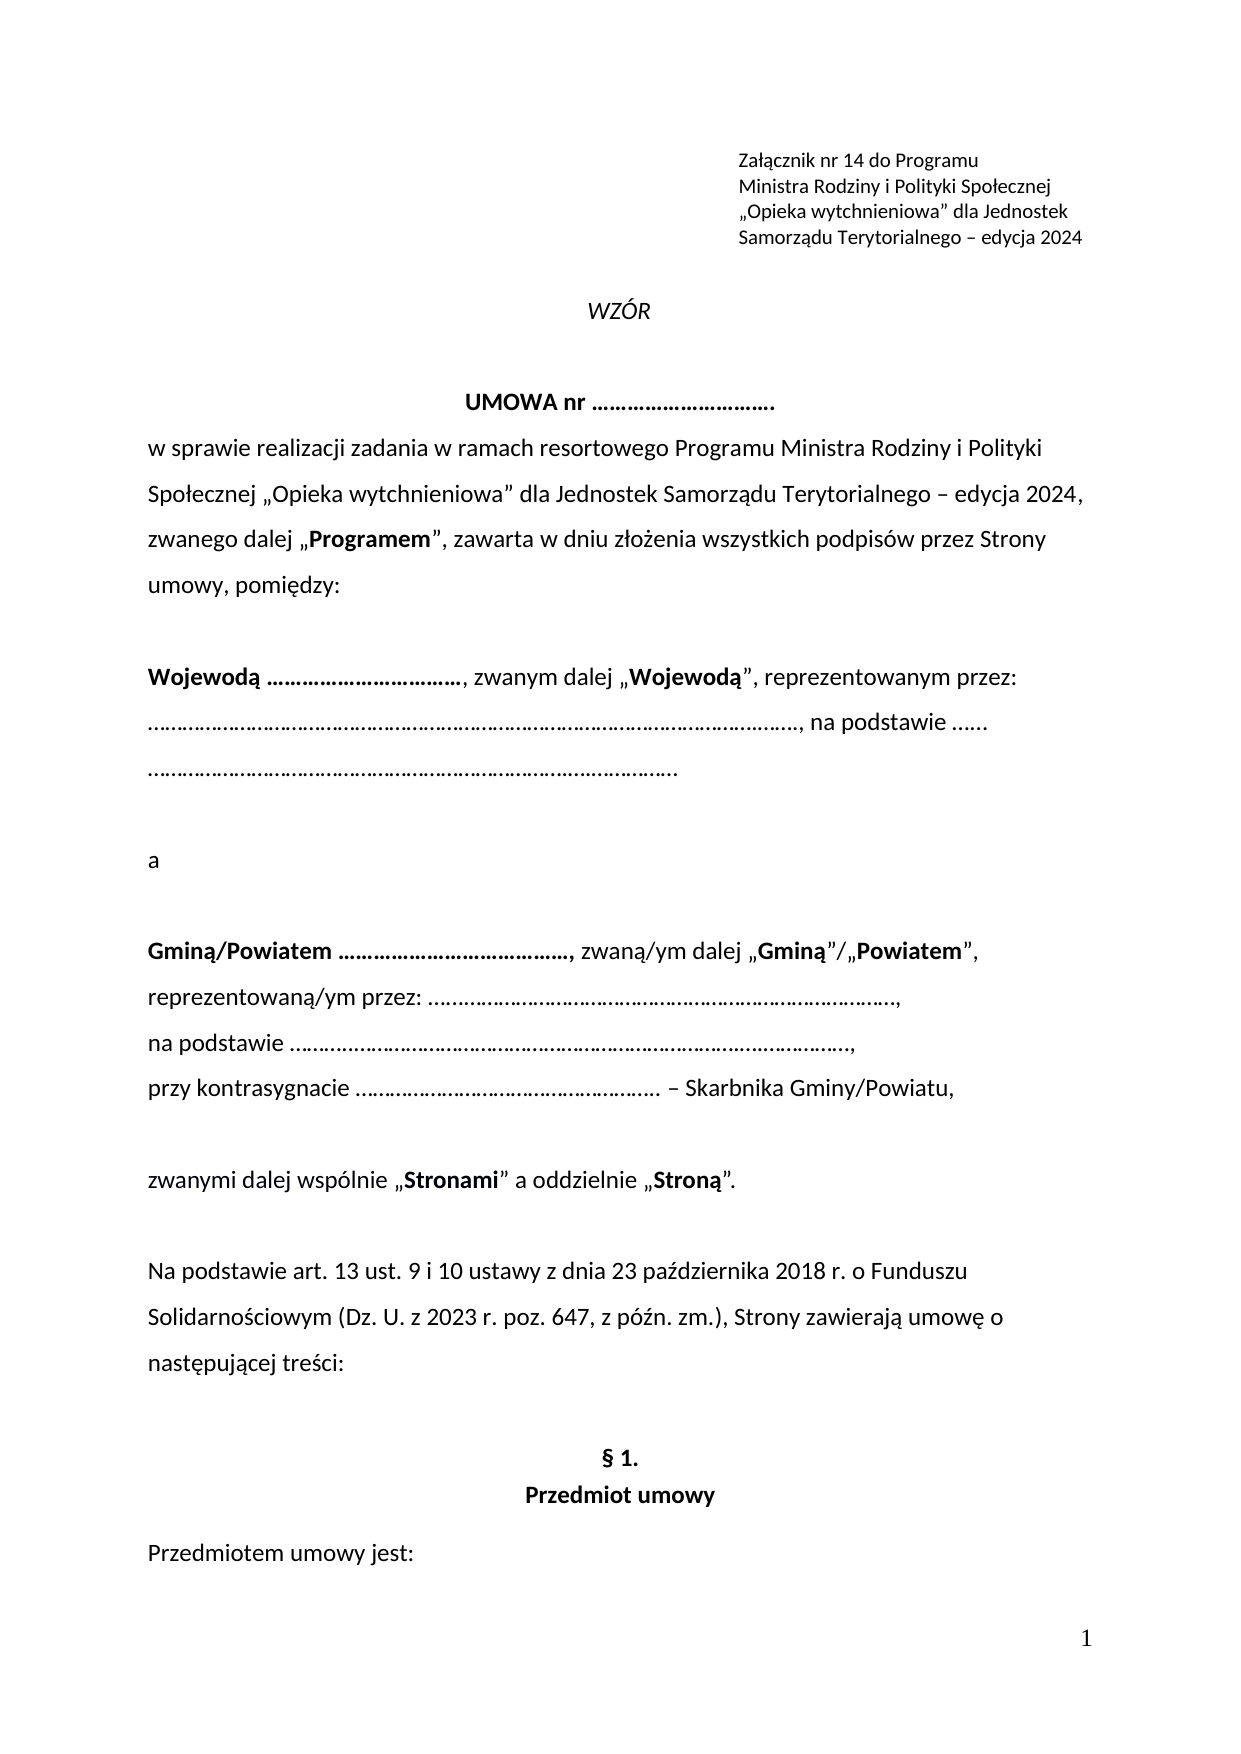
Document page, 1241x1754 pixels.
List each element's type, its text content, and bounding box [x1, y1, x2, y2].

text zwanymi dalej wspólnie „Stronami” a oddzielnie „Stroną”. [148, 1164, 1093, 1194]
text Wojewodą ……………………………, zwanym dalej „Wojewodą”, reprezentowanym przez: …………………………………………………………………………………………….……., na podstawie …...……………………………………………………………….….…………… [148, 661, 1093, 783]
text „Opieka wytchnieniowa” dla Jednostek Samorządu Terytorialnego – edycja 2024 [738, 198, 1093, 249]
subtitle Przedmiot umowy [148, 1479, 1093, 1510]
text Przedmiotem umowy jest: [148, 1537, 1093, 1568]
text a [148, 844, 1093, 874]
text na podstawie ………..………………………………………………………….….……………, [148, 1027, 1093, 1057]
text Na podstawie art. 13 ust. 9 i 10 ustawy z dnia 23 października 2018 r. o Funduszu Solidarnościowym (Dz. U. z 2023 r. poz. 647, z późn. zm.), Strony zawierają umowę o następującej treści: [148, 1255, 1093, 1377]
text WZÓR [148, 295, 1093, 326]
text UMOWA nr …………………………. [148, 386, 1093, 417]
text w sprawie realizacji zadania w ramach resortowego Programu Ministra Rodziny i Polityki Społecznej „Opieka wytchnieniowa” dla Jednostek Samorządu Terytorialnego – edycja 2024, zwanego dalej „Programem”, zawarta w dniu złożenia wszystkich podpisów przez Strony umowy, pomiędzy: [148, 432, 1093, 600]
subtitle § 1. [148, 1442, 1093, 1473]
text Gminą/Powiatem …………………………………, zwaną/ym dalej „Gminą”/„Powiatem”, reprezentowaną/ym przez: …...…………………………………………………………………, [148, 935, 1093, 1011]
text Ministra Rodziny i Polityki Społecznej [738, 173, 1093, 198]
text przy kontrasygnacie …………………………………………….. – Skarbnika Gminy/Powiatu, [148, 1072, 1093, 1103]
text Załącznik nr 14 do Programu [738, 148, 1093, 173]
